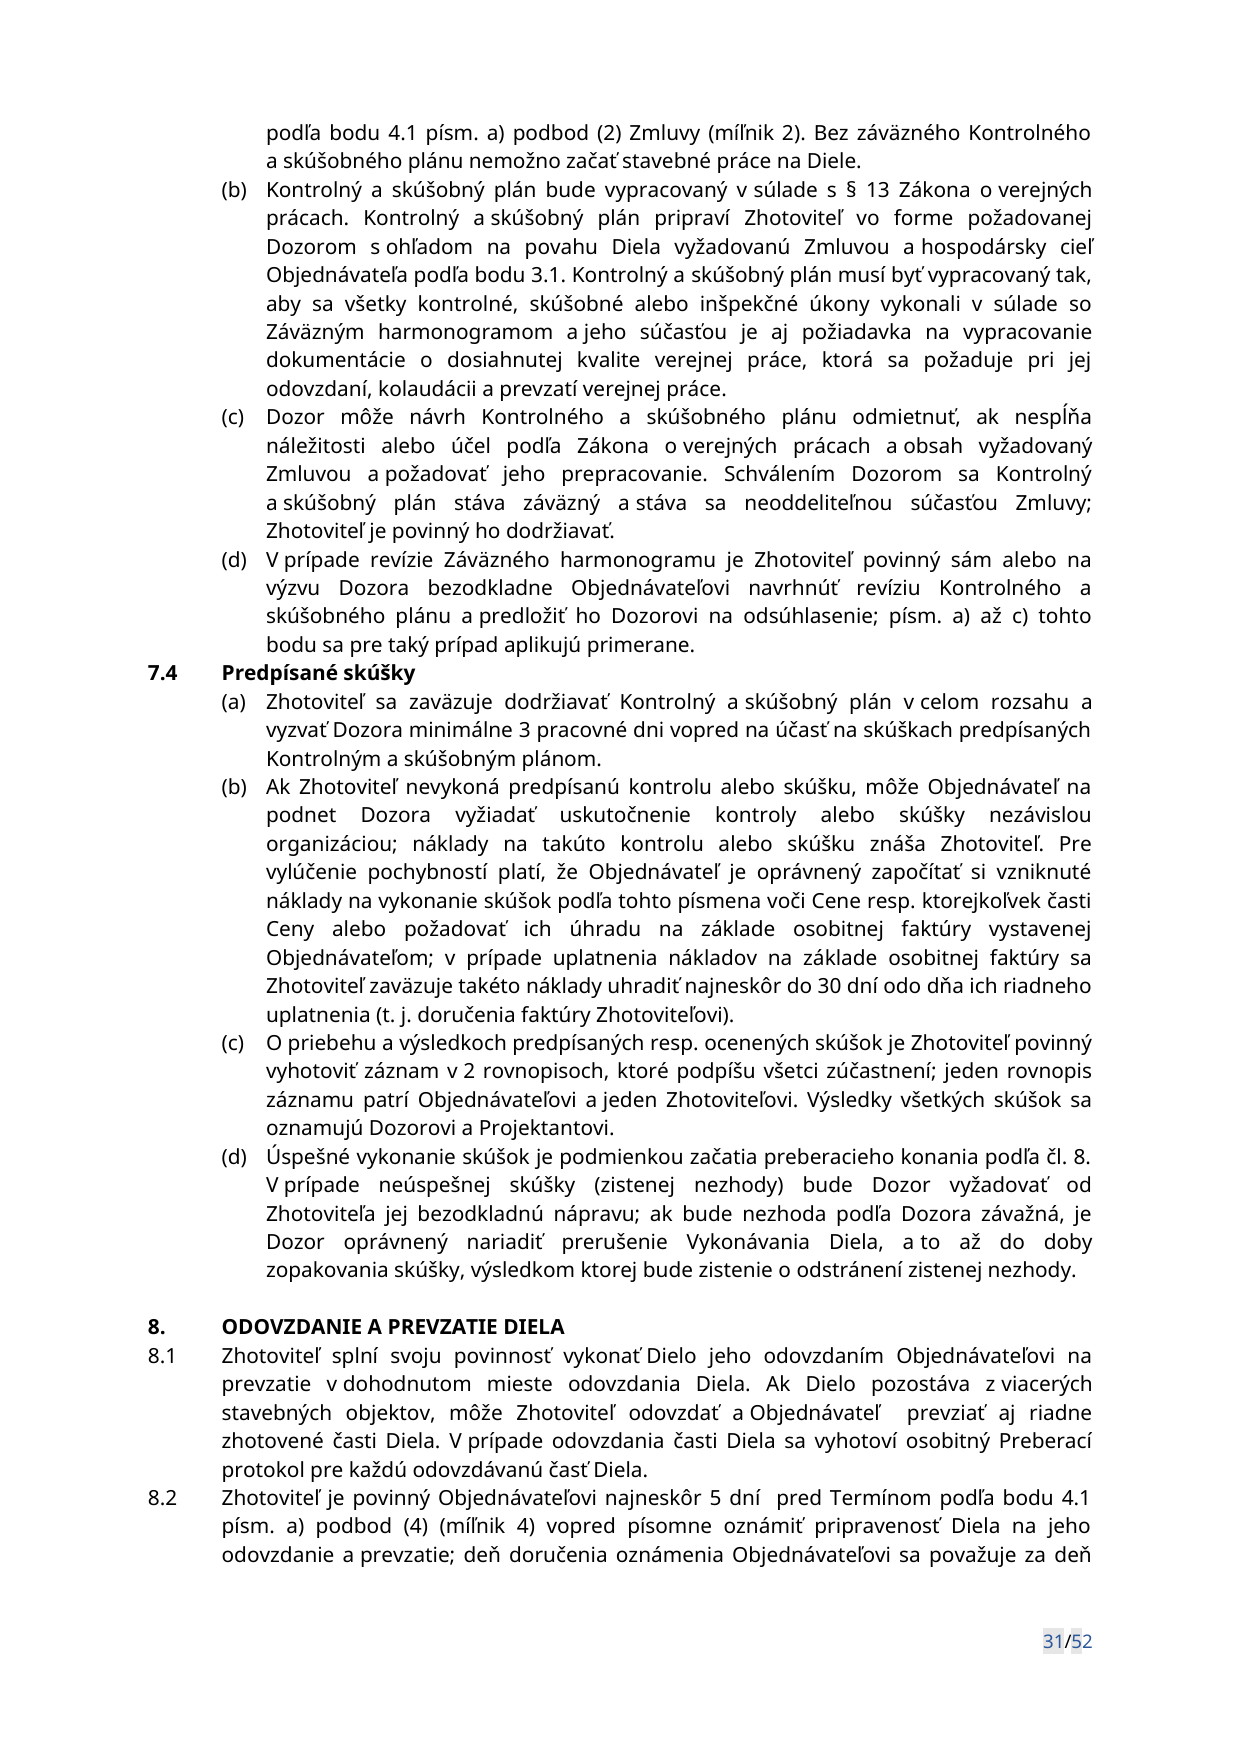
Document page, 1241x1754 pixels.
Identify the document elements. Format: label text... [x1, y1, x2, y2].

text (d) V prípade revízie Záväzného harmonogramu je Zhotoviteľ povinný sám alebo na výzvu Dozora bezodkladne Objednávateľovi navrhnúť revíziu Kontrolného a skúšobného plánu a predložiť ho Dozorovi na odsúhlasenie; písm. a) až c) tohto bodu sa pre taký prípad aplikujú primerane. [221, 545, 1093, 658]
text (b) Ak Zhotoviteľ nevykoná predpísanú kontrolu alebo skúšku, môže Objednávateľ na podnet Dozora vyžiadať uskutočnenie kontroly alebo skúšky nezávislou organizáciou; náklady na takúto kontrolu alebo skúšku znáša Zhotoviteľ. Pre vylúčenie pochybností platí, že Objednávateľ je oprávnený započítať si vzniknuté náklady na vykonanie skúšok podľa tohto písmena voči Cene resp. ktorejkoľvek časti Ceny alebo požadovať ich úhradu na základe osobitnej faktúry vystavenej Objednávateľom; v prípade uplatnenia nákladov na základe osobitnej faktúry sa Zhotoviteľ zaväzuje takéto náklady uhradiť najneskôr do 30 dní odo dňa ich riadneho uplatnenia (t. j. doručenia faktúry Zhotoviteľovi). [221, 772, 1093, 1028]
text (a) Zhotoviteľ sa zaväzuje dodržiavať Kontrolný a skúšobný plán v celom rozsahu a vyzvať Dozora minimálne 3 pracovné dni vopred na účasť na skúškach predpísaných Kontrolným a skúšobným plánom. [221, 687, 1093, 772]
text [221, 118, 1093, 175]
text (c) O priebehu a výsledkoch predpísaných resp. ocenených skúšok je Zhotoviteľ povinný vyhotoviť záznam v 2 rovnopisoch, ktoré podpíšu všetci zúčastnení; jeden rovnopis záznamu patrí Objednávateľovi a jeden Zhotoviteľovi. Výsledky všetkých skúšok sa oznamujú Dozorovi a Projektantovi. [221, 1028, 1093, 1142]
list 8. ODOVZDANIE A PREVZATIE DIELA [148, 1312, 1093, 1341]
text (d) Úspešné vykonanie skúšok je podmienkou začatia preberacieho konania podľa čl. 8. V prípade neúspešnej skúšky (zistenej nezhody) bude Dozor vyžadovať od Zhotoviteľa jej bezodkladnú nápravu; ak bude nezhoda podľa Dozora závažná, je Dozor oprávnený nariadiť prerušenie Vykonávania Diela, a to až do doby zopakovania skúšky, výsledkom ktorej bude zistenie o odstránení zistenej nezhody. [221, 1142, 1093, 1284]
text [148, 1483, 1093, 1568]
text (c) Dozor môže návrh Kontrolného a skúšobného plánu odmietnuť, ak nespĺňa náležitosti alebo účel podľa Zákona o verejných prácach a obsah vyžadovaný Zmluvou a požadovať jeho prepracovanie. Schválením Dozorom sa Kontrolný a skúšobný plán stáva záväzný a stáva sa neoddeliteľnou súčasťou Zmluvy; Zhotoviteľ je povinný ho dodržiavať. [221, 402, 1093, 545]
text (b) Kontrolný a skúšobný plán bude vypracovaný v súlade s § 13 Zákona o verejných prácach. Kontrolný a skúšobný plán pripraví Zhotoviteľ vo forme požadovanej Dozorom s ohľadom na povahu Diela vyžadovanú Zmluvou a hospodársky cieľ Objednávateľa podľa bodu 3.1. Kontrolný a skúšobný plán musí byť vypracovaný tak, aby sa všetky kontrolné, skúšobné alebo inšpekčné úkony vykonali v súlade so Záväzným harmonogramom a jeho súčasťou je aj požiadavka na vypracovanie dokumentácie o dosiahnutej kvalite verejnej práce, ktorá sa požaduje pri jej odovzdaní, kolaudácii a prevzatí verejnej práce. [221, 175, 1093, 402]
text 7.4 Predpísané skúšky [148, 658, 1093, 687]
text 8.1 Zhotoviteľ splní svoju povinnosť vykonať Dielo jeho odovzdaním Objednávateľovi na prevzatie v dohodnutom mieste odovzdania Diela. Ak Dielo pozostáva z viacerých stavebných objektov, môže Zhotoviteľ odovzdať a Objednávateľ prevziať aj riadne zhotovené časti Diela. V prípade odovzdania časti Diela sa vyhotoví osobitný Preberací protokol pre každú odovzdávanú časť Diela. [148, 1341, 1093, 1483]
